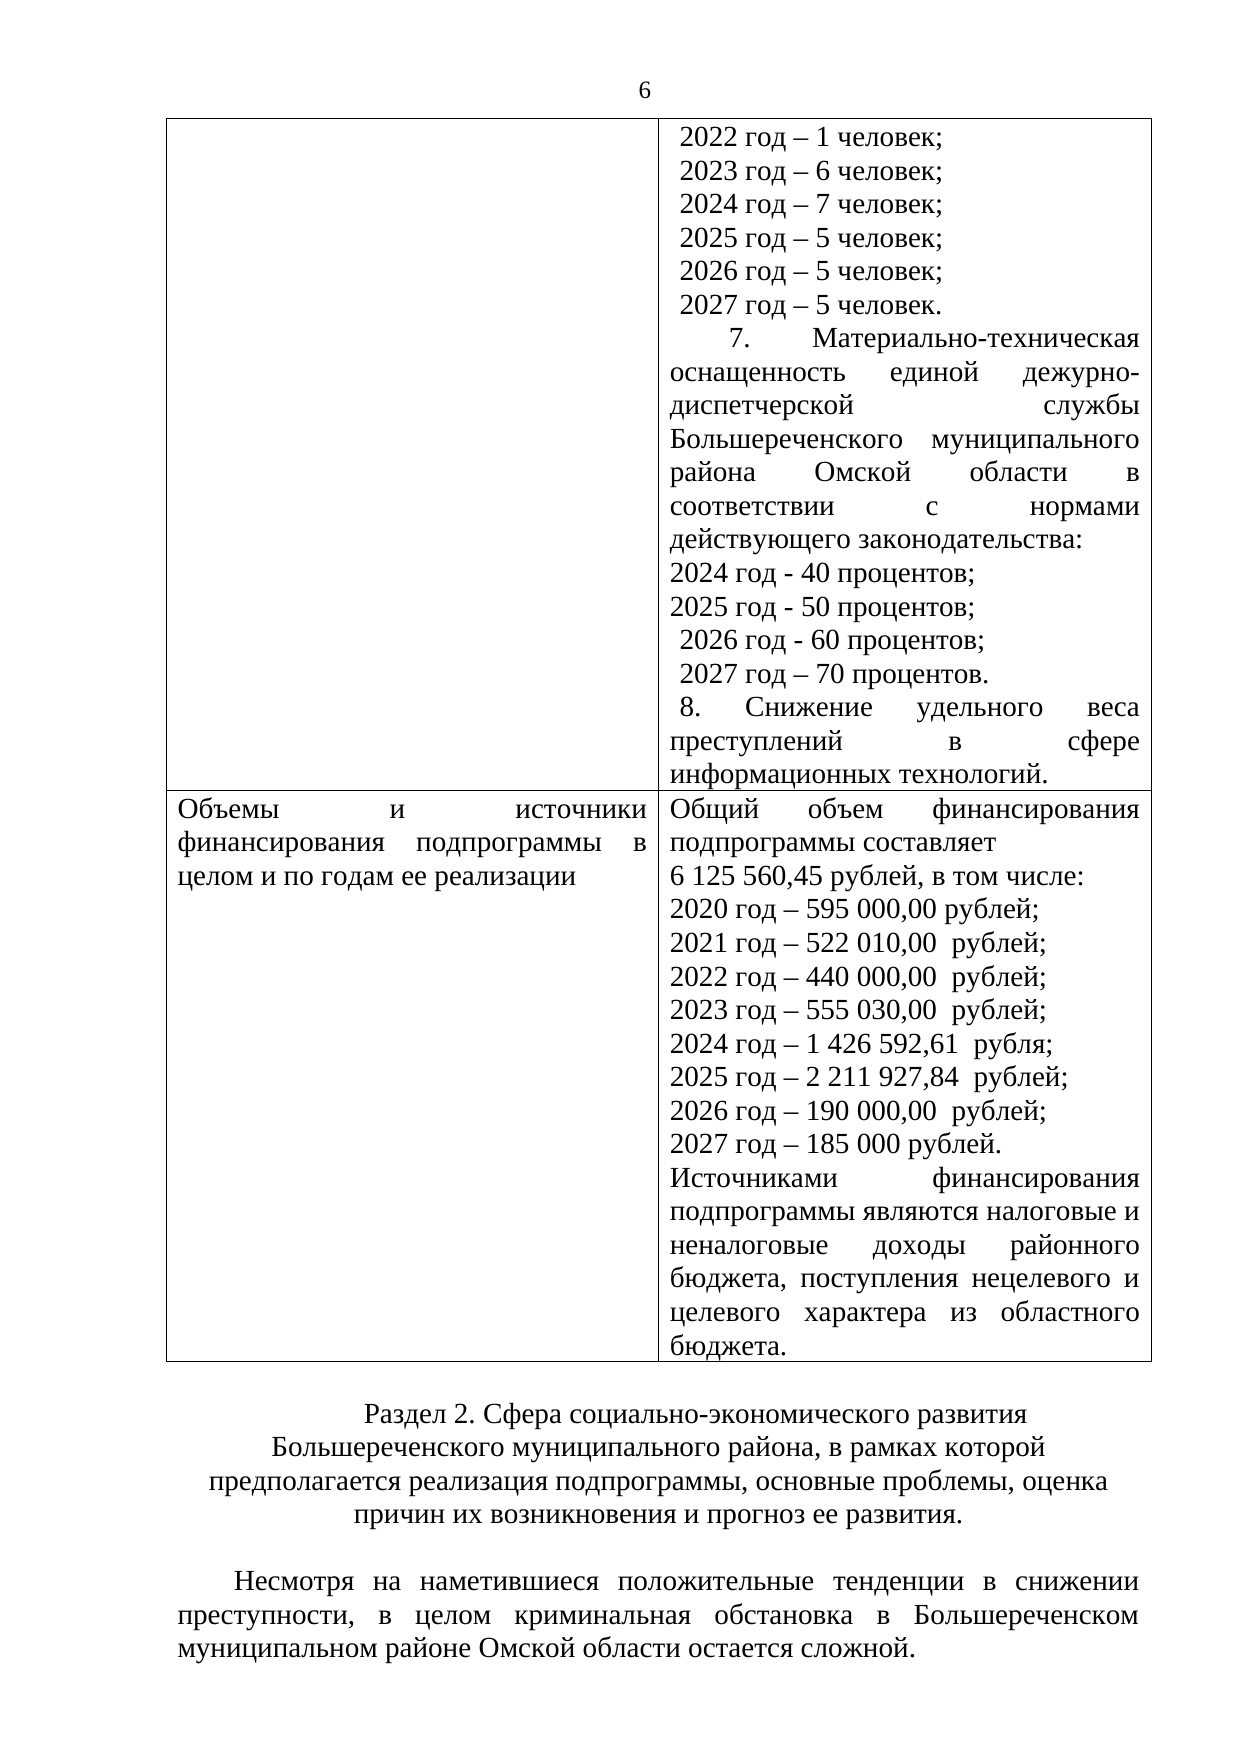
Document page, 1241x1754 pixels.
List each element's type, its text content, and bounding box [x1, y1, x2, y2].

text Несмотря на наметившиеся положительные тенденции в снижении преступности, в целом криминальная обстановка в Большереченском муниципальном районе Омской области остается сложной. [177, 1563, 1140, 1664]
text Раздел 2. Сфера социально-экономического развития Большереченского муниципального района, в рамках которой предполагается реализация подпрограммы, основные проблемы, оценка причин их возникновения и прогноз ее развития. [177, 1396, 1140, 1530]
table_cell Объемы и источники финансирования подпрограммы в целом и по годам ее реализации [167, 791, 658, 1361]
table_cell Общий объем финансирования подпрограммы составляет 6 125 560,45 рублей, в том числе: 2020 год – 595 000,00 рублей; 2021 год – 522 010,00 рублей; 2022 год – 440 000,00 рублей; 2023 год – 555 030,00 рублей; 2024 год – 1 426 592,61 рубля; 2025 год – 2 211 927,84 рублей; 2026 год – 190 000,00 рублей; 2027 год – 185 000 рублей. Источниками финансирования подпрограммы являются налоговые и неналоговые доходы районного бюджета, поступления нецелевого и целевого характера из областного бюджета. [659, 791, 1151, 1361]
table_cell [167, 119, 658, 790]
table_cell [659, 119, 1151, 790]
